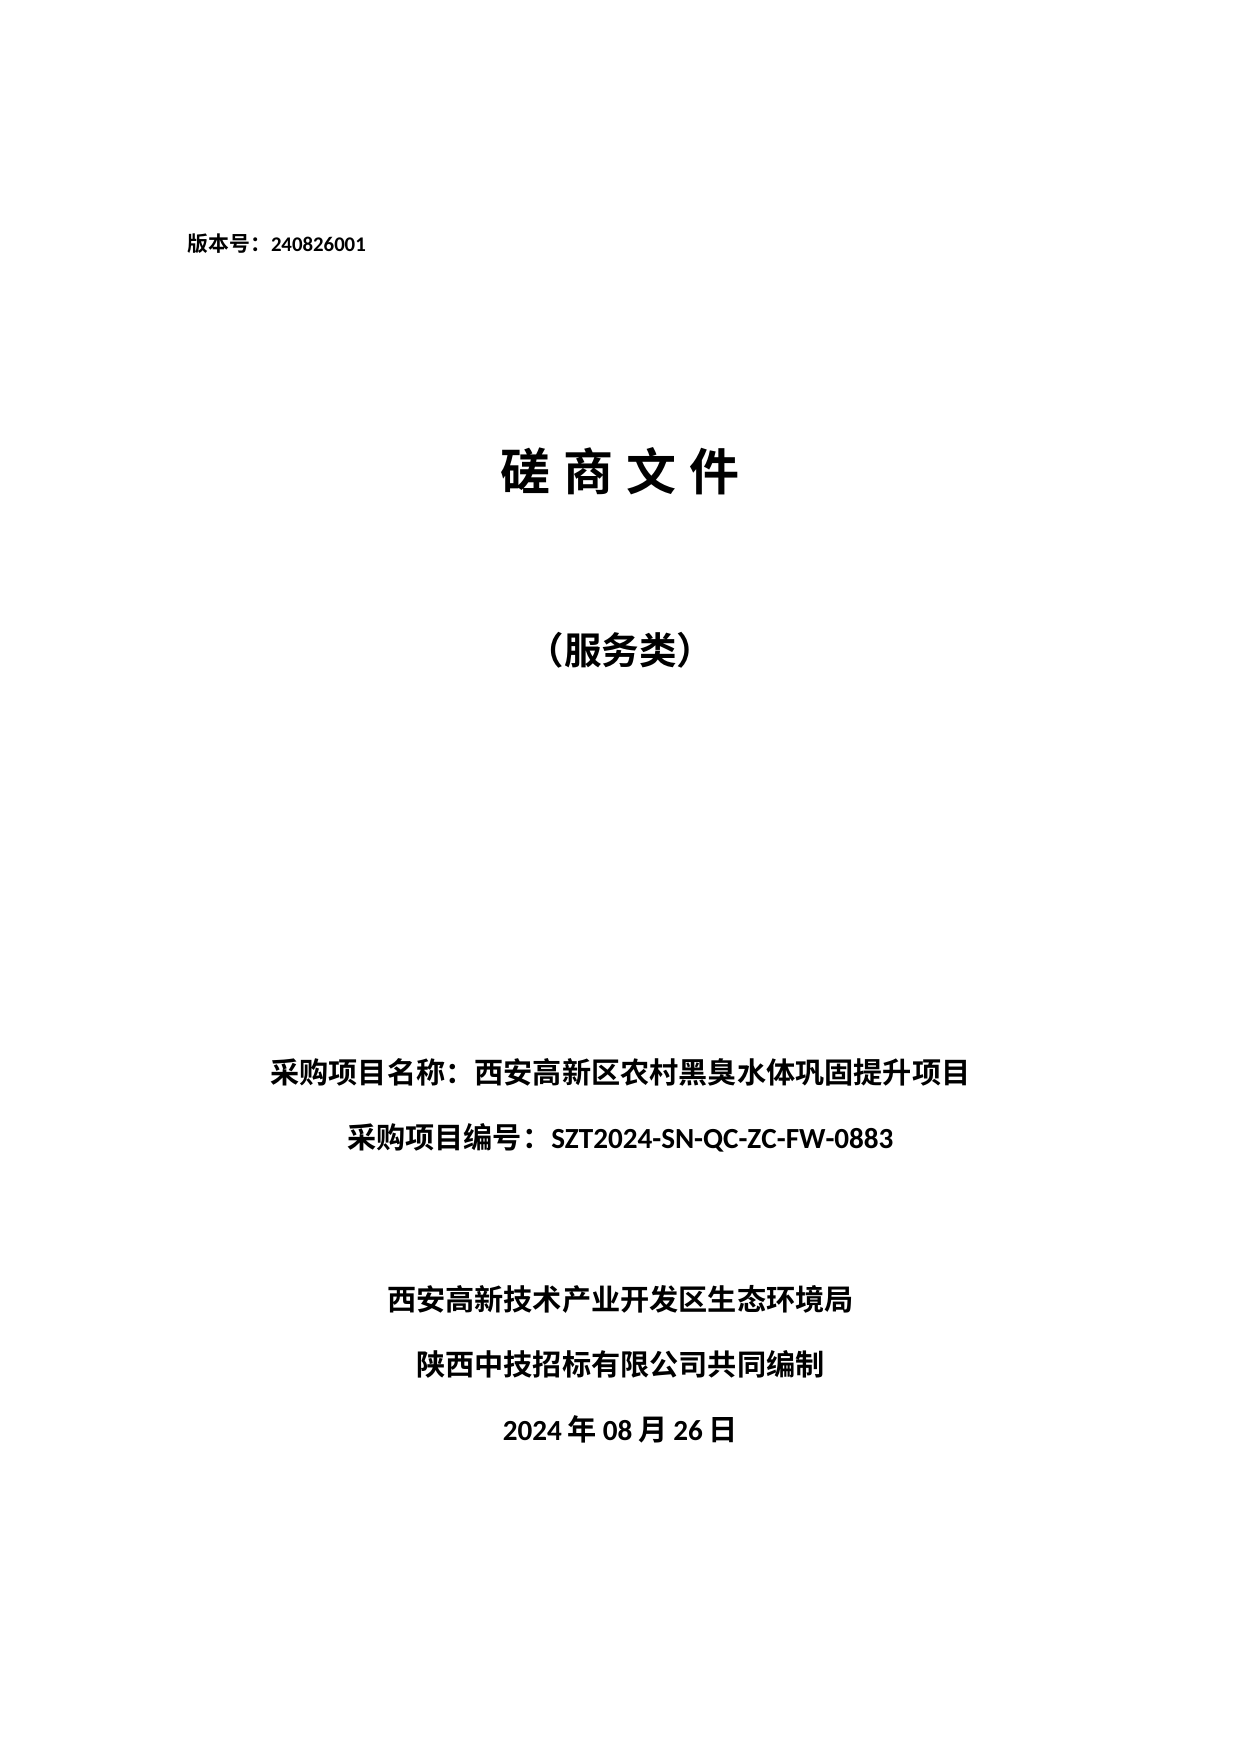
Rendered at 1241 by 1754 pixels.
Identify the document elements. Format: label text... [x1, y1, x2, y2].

text 磋 商 文 件 [187, 422, 1053, 617]
text 采购项目编号：SZT2024-SN-QC-ZC-FW-0883 [187, 1104, 1053, 1267]
text 采购项目名称：西安高新区农村黑臭水体巩固提升项目 [187, 1039, 1053, 1104]
text 版本号：240826001 [187, 227, 1053, 422]
text （服务类） [187, 617, 1053, 1039]
text 陕西中技招标有限公司共同编制 [187, 1332, 1053, 1397]
text 2024年08月26日 [187, 1397, 1053, 1462]
text 西安高新技术产业开发区生态环境局 [187, 1267, 1053, 1332]
